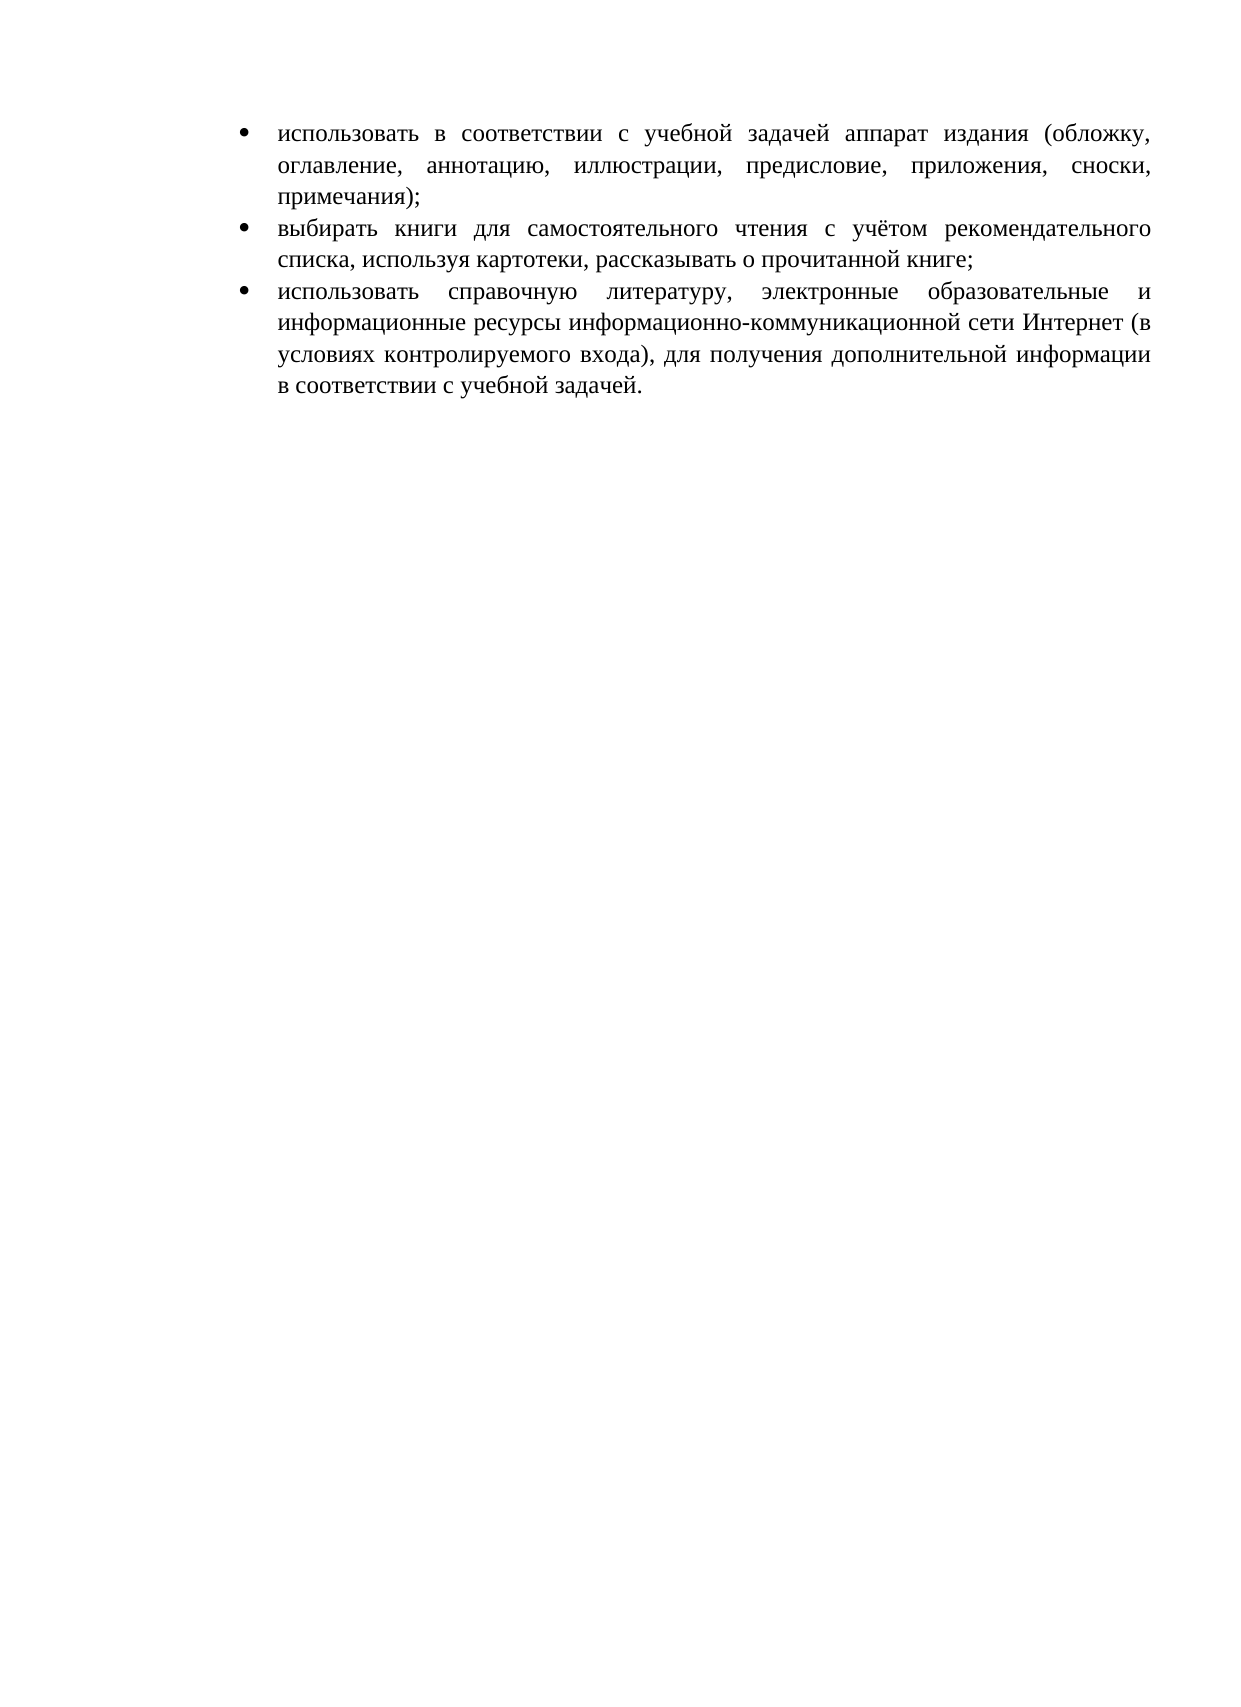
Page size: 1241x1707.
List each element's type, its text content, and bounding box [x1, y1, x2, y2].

list выбирать книги для самостоятельного чтения с учётом рекомендательного списка, используя картотеки, рассказывать о прочитанной книге; [240, 213, 1152, 273]
list использовать справочную литературу, электронные образовательные и информационные ресурсы информационно-коммуникационной сети Интернет (в условиях контролируемого входа), для получения дополнительной информации в соответствии с учебной задачей. [240, 276, 1152, 399]
list использовать в соответствии с учебной задачей аппарат издания (обложку, оглавление, аннотацию, иллюстрации, предисловие, приложения, сноски, примечания); [240, 118, 1152, 210]
